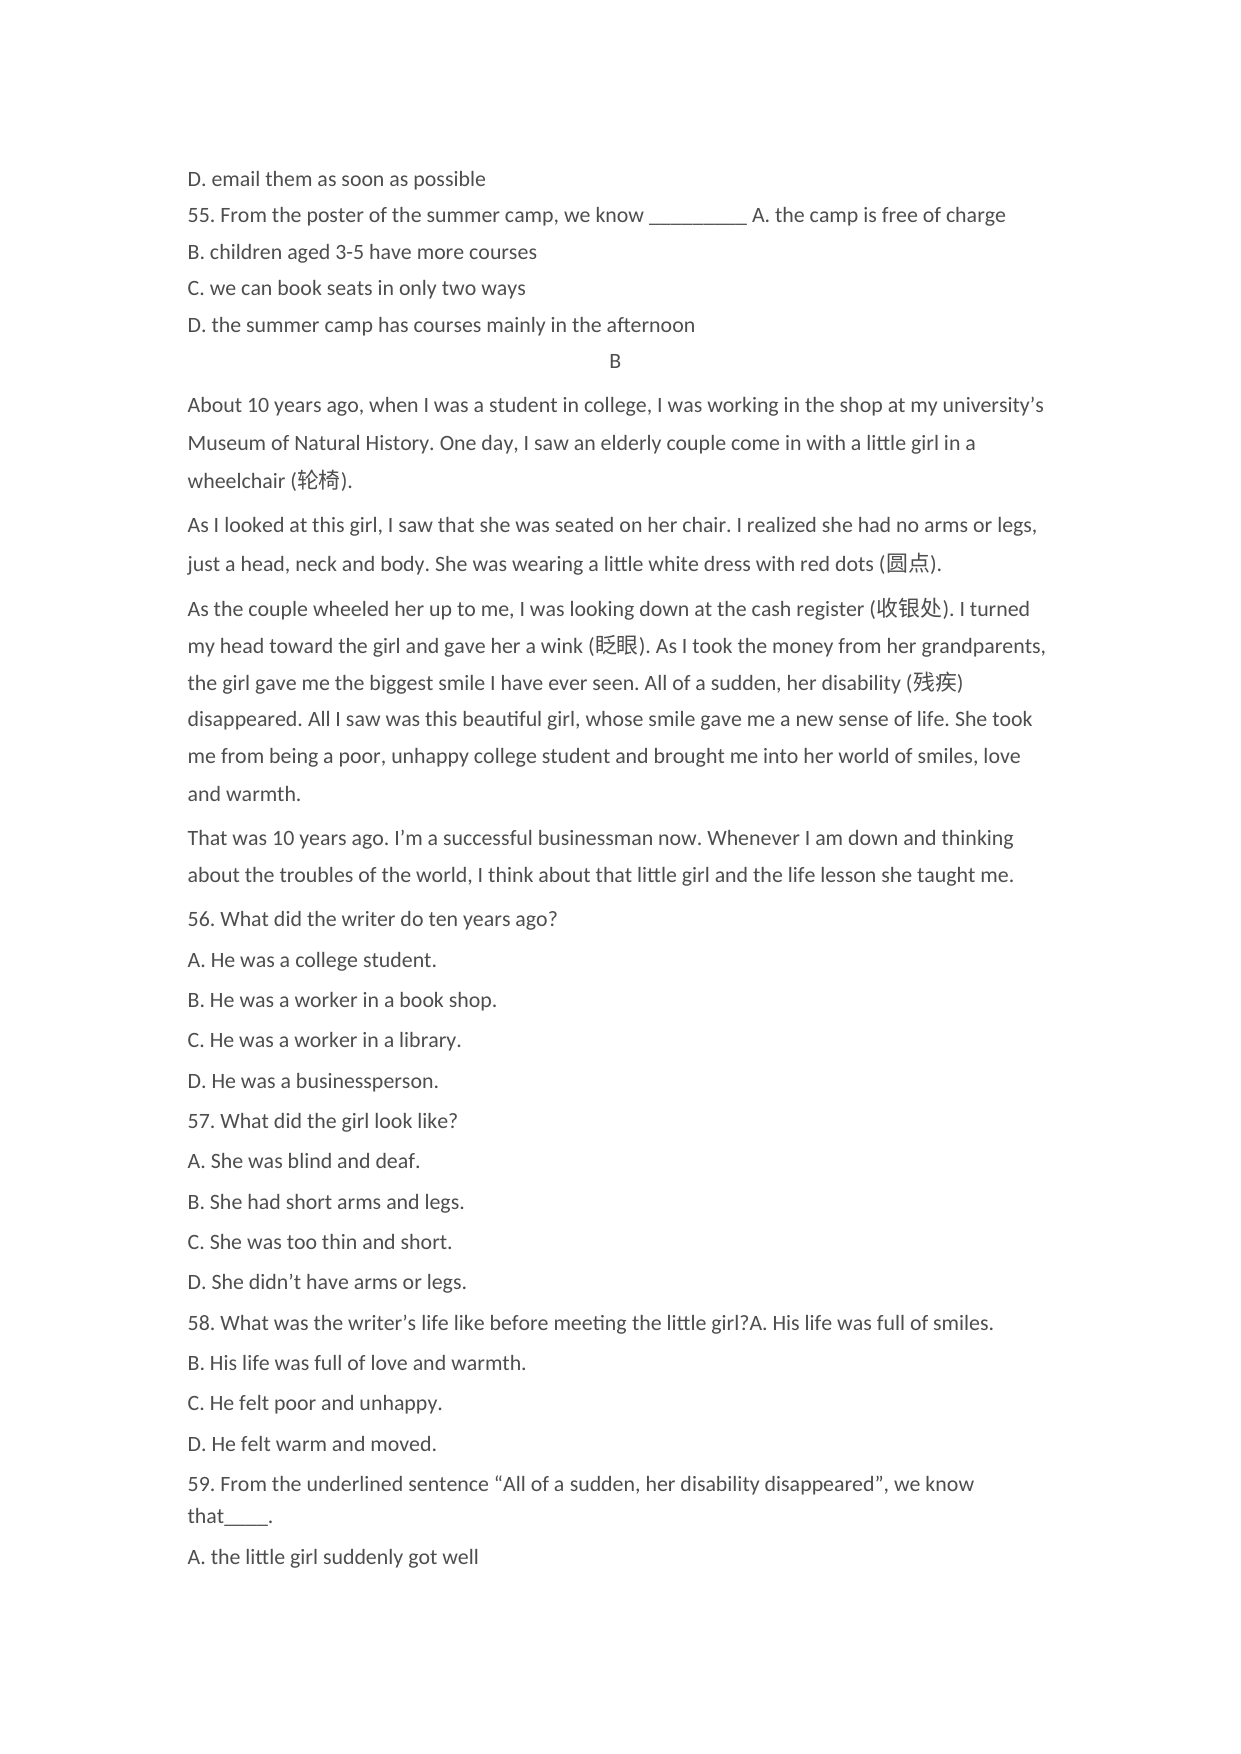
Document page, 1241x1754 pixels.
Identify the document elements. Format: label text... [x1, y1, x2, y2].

text D. He was a businessperson. [187, 1064, 1053, 1096]
text B. She had short arms and legs. [187, 1185, 1053, 1217]
text D. email them as soon as possible [187, 162, 1053, 194]
text 55. From the poster of the summer camp, we know _________ A. the camp is free of charge [187, 198, 1053, 231]
text C. He felt poor and unhappy. [187, 1386, 1053, 1419]
text As the couple wheeled her up to me, I was looking down at the cash register (收银处). I turned my head toward the girl and gave her a wink (眨眼). As I took the money from her grandparents, the girl gave me the biggest smile I have ever seen. All of a sudden, her disability (残疾) disappeared. All I saw was this beautiful girl, whose smile gave me a new sense of life. She took me from being a poor, unhappy college student and brought me into her world of smiles, love and warmth. [187, 590, 1053, 809]
text 59. From the underlined sentence “All of a sudden, her disability disappeared”, we know that____. [187, 1467, 1053, 1532]
text A. She was blind and deaf. [187, 1144, 1053, 1177]
text 58. What was the writer’s life like before meeting the little girl?A. His life was full of smiles. [187, 1306, 1053, 1338]
text C. She was too thin and short. [187, 1225, 1053, 1258]
text As I looked at this girl, I saw that she was seated on her chair. I realized she had no arms or legs, just a head, neck and body. She was wearing a little white dress with red dots (圆点). [187, 508, 1053, 578]
text D. He felt warm and moved. [187, 1427, 1053, 1459]
text B. His life was full of love and warmth. [187, 1346, 1053, 1379]
text D. She didn’t have arms or legs. [187, 1266, 1053, 1298]
text B. He was a worker in a book shop. [187, 983, 1053, 1016]
text C. we can book seats in only two ways [187, 271, 1053, 304]
text C. He was a worker in a library. [187, 1024, 1053, 1056]
text B. children aged 3-5 have more courses [187, 235, 1053, 267]
text A. the little girl suddenly got well [187, 1540, 1053, 1572]
text A. He was a college student. [187, 943, 1053, 976]
text B [187, 344, 1053, 377]
text 57. What did the girl look like? [187, 1104, 1053, 1137]
text 56. What did the writer do ten years ago? [187, 903, 1053, 935]
text That was 10 years ago. I’m a successful businessman now. Whenever I am down and thinking about the troubles of the world, I think about that little girl and the life lesson she taught me. [187, 821, 1053, 891]
text D. the summer camp has courses mainly in the afternoon [187, 308, 1053, 340]
text About 10 years ago, when I was a student in college, I was working in the shop at my university’s Museum of Natural History. One day, I saw an elderly couple come in with a little girl in a wheelchair (轮椅). [187, 388, 1053, 496]
